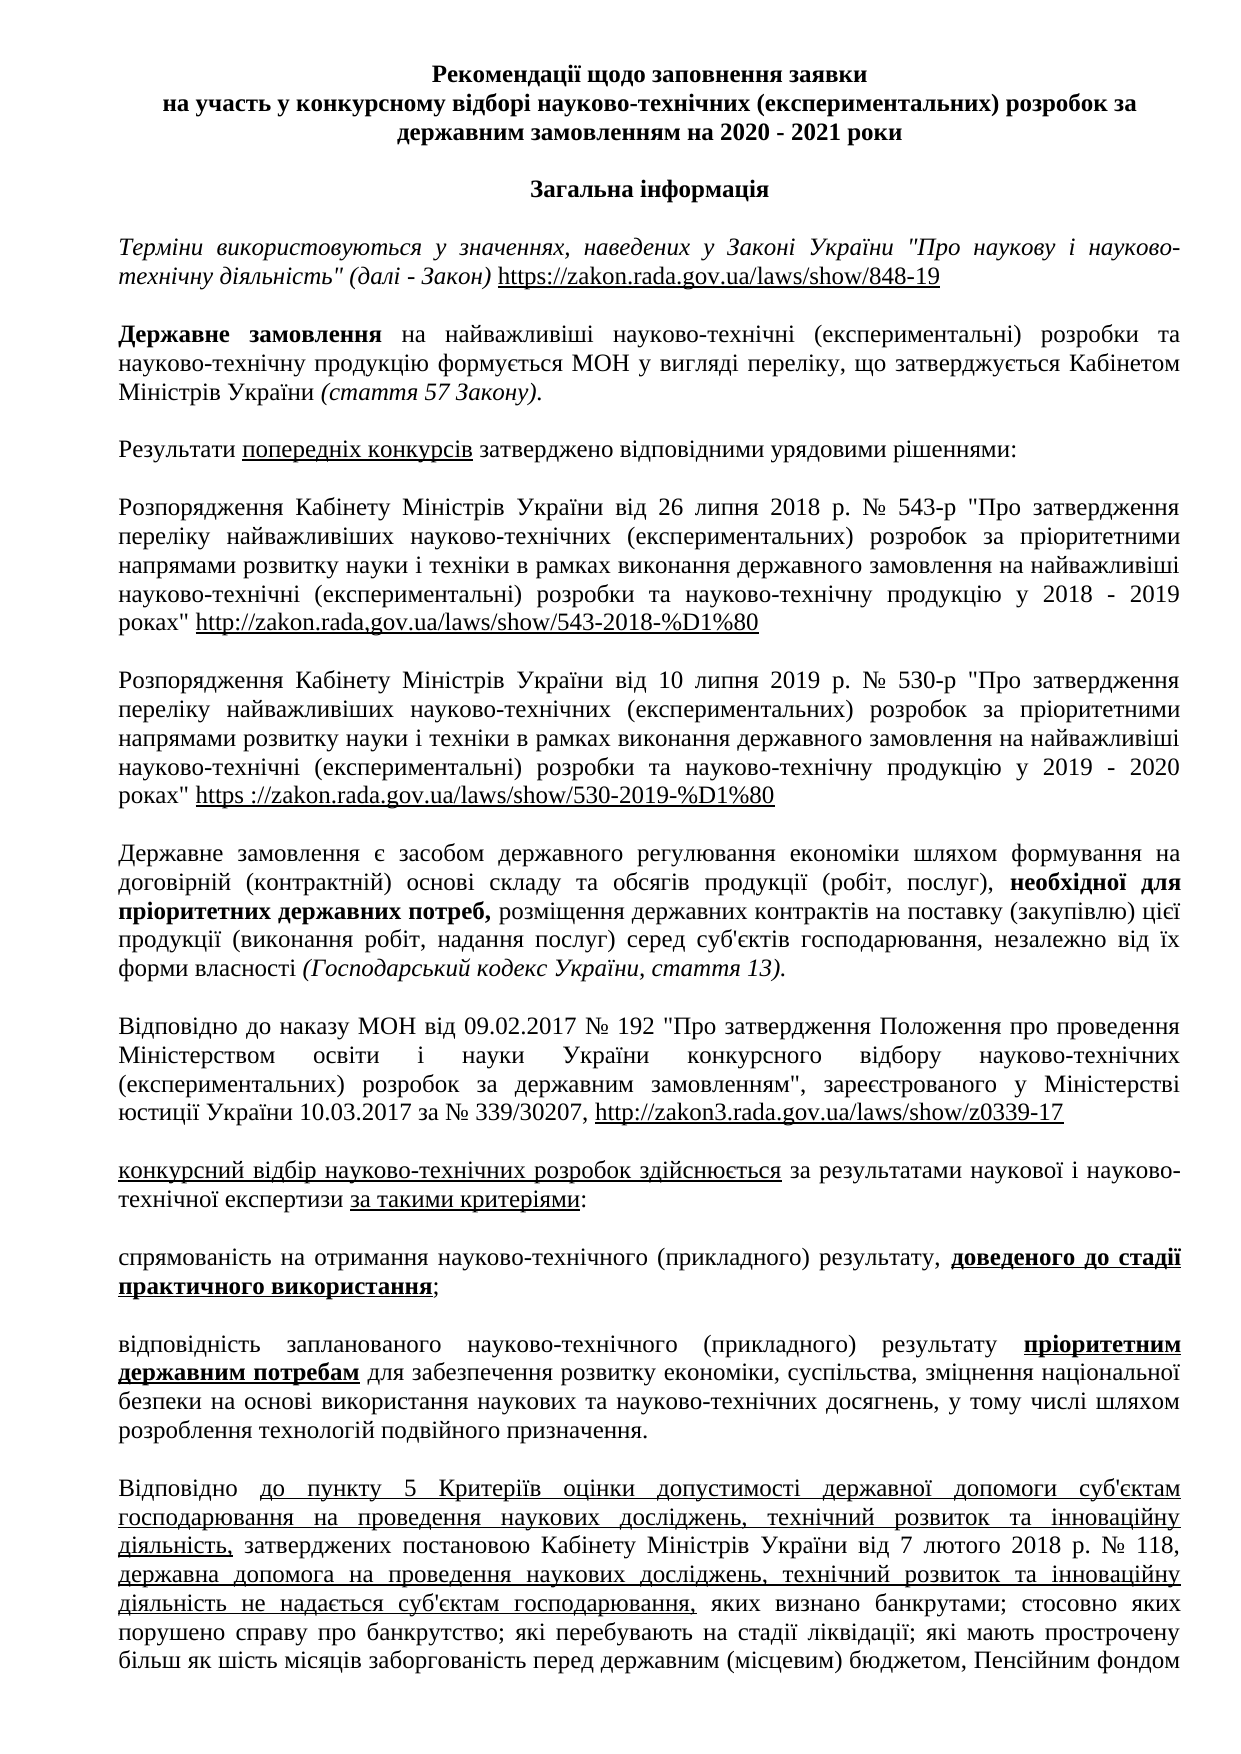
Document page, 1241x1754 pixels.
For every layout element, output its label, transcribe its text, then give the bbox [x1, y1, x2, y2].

text Розпорядження Кабінету Міністрів України від 10 липня 2019 р. № 530-р "Про затвердження переліку найважливіших науково-технічних (експериментальних) розробок за пріоритетними напрямами розвитку науки і техніки в рамках виконання державного замовлення на найважливіші науково-технічні (експериментальні) розробки та науково-технічну продукцію у 2019 - 2020 роках" https ://zakon.rada.gov.ua/laws/show/530-2019-%D1%80 [118, 665, 1181, 809]
subtitle Загальна інформація [118, 174, 1181, 203]
text відповідність запланованого науково-технічного (прикладного) результату пріоритетним державним потребам для забезпечення розвитку економіки, суспільства, зміцнення національної безпеки на основі використання наукових та науково-технічних досягнень, у тому числі шляхом розроблення технологій подвійного призначення. [118, 1329, 1181, 1444]
text спрямованість на отримання науково-технічного (прикладного) результату, доведеного до стадії практичного використання; [118, 1242, 1181, 1299]
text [118, 1586, 1181, 1674]
subtitle Рекомендації щодо заповнення заявки на участь у конкурсному відборі науково-технічних (експериментальних) розробок за державним замовленням на 2020 - 2021 роки [118, 59, 1181, 145]
text Результати попередніх конкурсів затверджено відповідними урядовими рішеннями: [118, 434, 1181, 463]
text Державне замовлення є засобом державного регулювання економіки шляхом формування на договірній (контрактній) основі складу та обсягів продукції (робіт, послуг), необхідної для пріоритетних державних потреб, розміщення державних контрактів на поставку (закупівлю) цієї продукції (виконання робіт, надання послуг) серед суб'єктів господарювання, незалежно від їх форми власності (Господарський кодекс України, стаття 13). [118, 838, 1181, 982]
text Терміни використовуються у значеннях, наведених у Законі України "Про наукову і науково-технічну діяльність" (далі - Закон) https://zakon.rada.gov.ua/laws/show/848-19 [118, 232, 1181, 290]
text Розпорядження Кабінету Міністрів України від 26 липня 2018 р. № 543-р "Про затвердження переліку найважливіших науково-технічних (експериментальних) розробок за пріоритетними напрямами розвитку науки і техніки в рамках виконання державного замовлення на найважливіші науково-технічні (експериментальні) розробки та науково-технічну продукцію у 2018 - 2019 роках" http://zakon.rada,gov.ua/laws/show/543-2018-%D1%80 [118, 492, 1181, 636]
text конкурсний відбір науково-технічних розробок здійснюється за результатами наукової і науково-технічної експертизи за такими критеріями: [118, 1155, 1181, 1213]
text Державне замовлення на найважливіші науково-технічні (експериментальні) розробки та науково-технічну продукцію формується МОН у вигляді переліку, що затверджується Кабінетом Міністрів України (стаття 57 Закону). [118, 319, 1181, 405]
text Відповідно до наказу МОН від 09.02.2017 № 192 "Про затвердження Положення про проведення Міністерством освіти і науки України конкурсного відбору науково-технічних (експериментальних) розробок за державним замовленням", зареєстрованого у Міністерстві юстиції України 10.03.2017 за № 339/30207, http://zakon3.rada.gov.ua/laws/show/z0339-17 [118, 1011, 1181, 1126]
